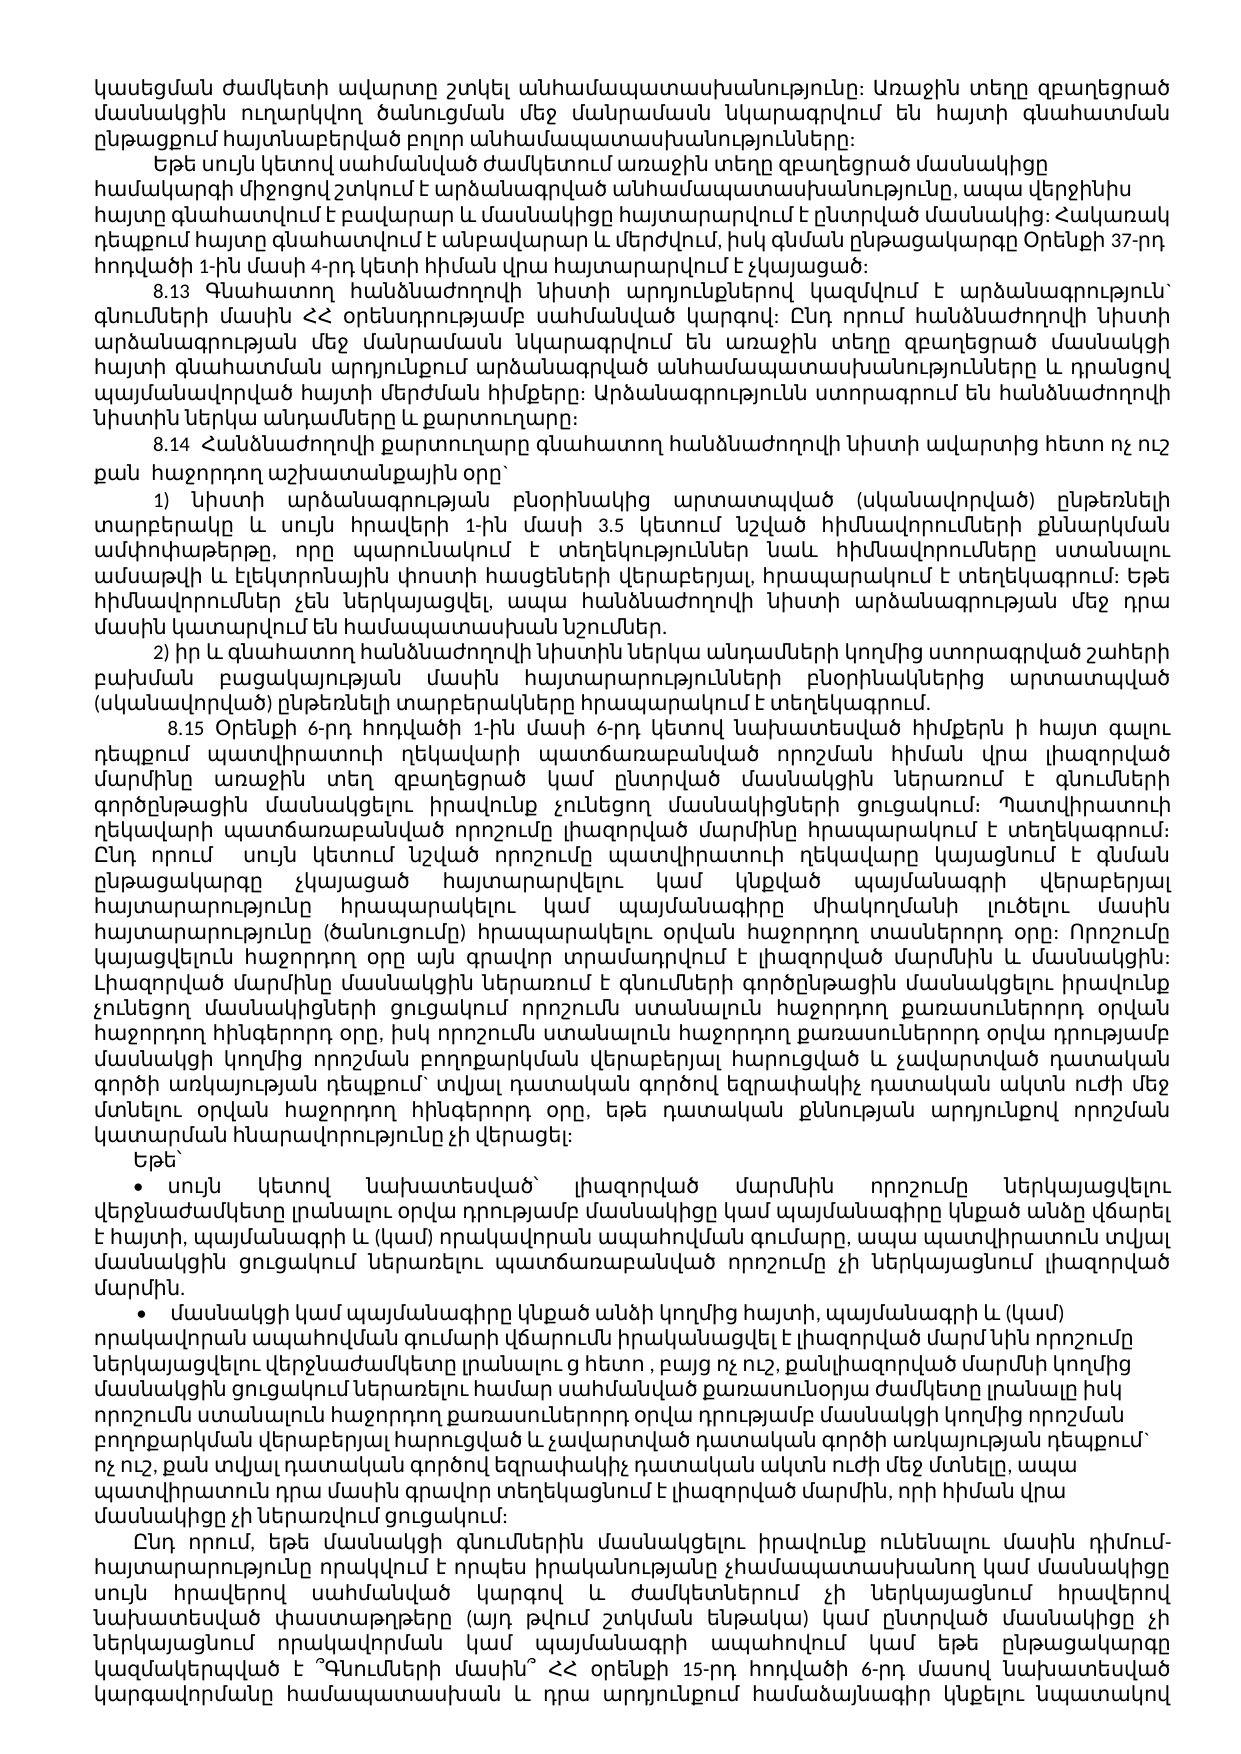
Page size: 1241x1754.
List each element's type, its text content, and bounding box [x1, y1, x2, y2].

text • մասնակցի կամ պայմանագիրը կնքած անձի կողմից հայտի, պայմանագրի և (կամ) որակավորան ապահովման գումարի վճարումն իրականացվել է լիազորված մարմ նին որոշումը ներկայացվելու վերջնաժամկետը լրանալու ց հետո , բայց ոչ ուշ, քանլիազորված մարմնի կողմից մասնակցին ցուցակում ներառելու համար սահմանված քառասունօրյա ժամկետը լրանալը իսկ որոշումն ստանալուն հաջորդող քառասուներորդ օրվա դրությամբ մասնակցի կողմից որոշման բողոքարկման վերաբերյալ հարուցված և չավարտված դատական գործի առկայության դեպքում` ոչ ուշ, քան տվյալ դատական գործով եզրափակիչ դատական ակտն ուժի մեջ մտնելը, ապա պատվիրատուն դրա մասին գրավոր տեղեկացնում է լիազորված մարմին, որի հիման վրա մասնակիցը չի ներառվում ցուցակում: [94, 1300, 1171, 1529]
text 8.14 Հանձնաժողովի քարտուղարը գնահատող հանձնաժողովի նիստի ավարտից հետո ոչ ուշ քան հաջորդող աշխատանքային օրը` [94, 431, 1171, 487]
text 2) իր և գնահատող հանձնաժողովի նիստին ներկա անդամների կողմից ստորագրված շահերի բախման բացակայության մասին հայտարարությունների բնօրինակներից արտատպված (սկանավորված) ընթեռնելի տարբերակները հրապարակում է տեղեկագրում. [94, 639, 1171, 716]
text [94, 75, 1171, 151]
text 1) նիստի արձանագրության բնօրինակից արտատպված (սկանավորված) ընթեռնելի տարբերակը և սույն հրավերի 1-ին մասի 3.5 կետում նշված հիմնավորումների քննարկման ամփոփաթերթը, որը պարունակում է տեղեկություններ նաև հիմնավորումները ստանալու ամսաթվի և էլեկտրոնային փոստի հասցեների վերաբերյալ, հրապարակում է տեղեկագրում: Եթե հիմնավորումներ չեն ներկայացվել, ապա հանձնաժողովի նիստի արձանագրության մեջ դրա մասին կատարվում են համապատասխան նշումներ. [94, 487, 1171, 639]
text 8.15 Օրենքի 6-րդ հոդվածի 1-ին մասի 6-րդ կետով նախատեսված հիմքերն ի հայտ գալու դեպքում պատվիրատուի ղեկավարի պատճառաբանված որոշման հիման վրա լիազորված մարմինը առաջին տեղ զբաղեցրած կամ ընտրված մասնակցին ներառում է գնումների գործընթացին մասնակցելու իրավունք չունեցող մասնակիցների ցուցակում։ Պատվիրատուի ղեկավարի պատճառաբանված որոշումը լիազորված մարմինը հրապարակում է տեղեկագրում։ Ընդ որում սույն կետում նշված որոշումը պատվիրատուի ղեկավարը կայացնում է գնման ընթացակարգը չկայացած հայտարարվելու կամ կնքված պայմանագրի վերաբերյալ հայտարարությունը հրապարակելու կամ պայմանագիրը միակողմանի լուծելու մասին հայտարարությունը (ծանուցումը) հրապարակելու օրվան հաջորդող տասներորդ օրը: Որոշումը կայացվելուն հաջորդող օրը այն գրավոր տրամադրվում է լիազորված մարմնին և մասնակցին: Լիազորված մարմինը մասնակցին ներառում է գնումների գործընթացին մասնակցելու իրավունք չունեցող մասնակիցների ցուցակում որոշումն ստանալուն հաջորդող քառասուներորդ օրվան հաջորդող հինգերորդ օրը, իսկ որոշումն ստանալուն հաջորդող քառասուներորդ օրվա դրությամբ մասնակցի կողմից որոշման բողոքարկման վերաբերյալ հարուցված և չավարտված դատական գործի առկայության դեպքում` տվյալ դատական գործով եզրափակիչ դատական ակտն ուժի մեջ մտնելու օրվան հաջորդող հինգերորդ օրը, եթե դատական քննության արդյունքով որոշման կատարման հնարավորությունը չի վերացել: [94, 716, 1171, 1148]
text 8.13 Գնահատող հանձնաժողովի նիստի արդյունքներով կազմվում է արձանագրություն` գնումների մասին ՀՀ օրենսդրությամբ սահմանված կարգով: Ընդ որում հանձնաժողովի նիստի արձանագրության մեջ մանրամասն նկարագրվում են առաջին տեղը զբաղեցրած մասնակցի հայտի գնահատման արդյունքում արձանագրված անհամապատասխանությունները և դրանցով պայմանավորված հայտի մերժման հիմքերը: Արձանագրությունն ստորագրում են հանձնաժողովի նիստին ներկա անդամները և քարտուղարը։ [94, 278, 1171, 431]
text Եթե սույն կետով սահմանված ժամկետում առաջին տեղը զբաղեցրած մասնակիցը համակարգի միջոցով շտկում է արձանագրված անհամապատասխանությունը, ապա վերջինիս հայտը գնահատվում է բավարար և մասնակիցը հայտարարվում է ընտրված մասնակից: Հակառակ դեպքում հայտը գնահատվում է անբավարար և մերժվում, իսկ գնման ընթացակարգը Օրենքի 37-րդ հոդվածի 1-ին մասի 4-րդ կետի հիման վրա հայտարարվում է չկայացած: [94, 151, 1171, 278]
text • սույն կետով նախատեսված՝ լիազորված մարմնին որոշումը ներկայացվելու վերջնաժամկետը լրանալու օրվա դրությամբ մասնակիցը կամ պայմանագիրը կնքած անձը վճարել է հայտի, պայմանագրի և (կամ) որակավորան ապահովման գումարը, ապա պատվիրատուն տվյալ մասնակցին ցուցակում ներառելու պատճառաբանված որոշումը չի ներկայացնում լիազորված մարմին. [94, 1173, 1171, 1300]
text Եթե՝ [94, 1148, 1171, 1173]
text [94, 1529, 1171, 1707]
